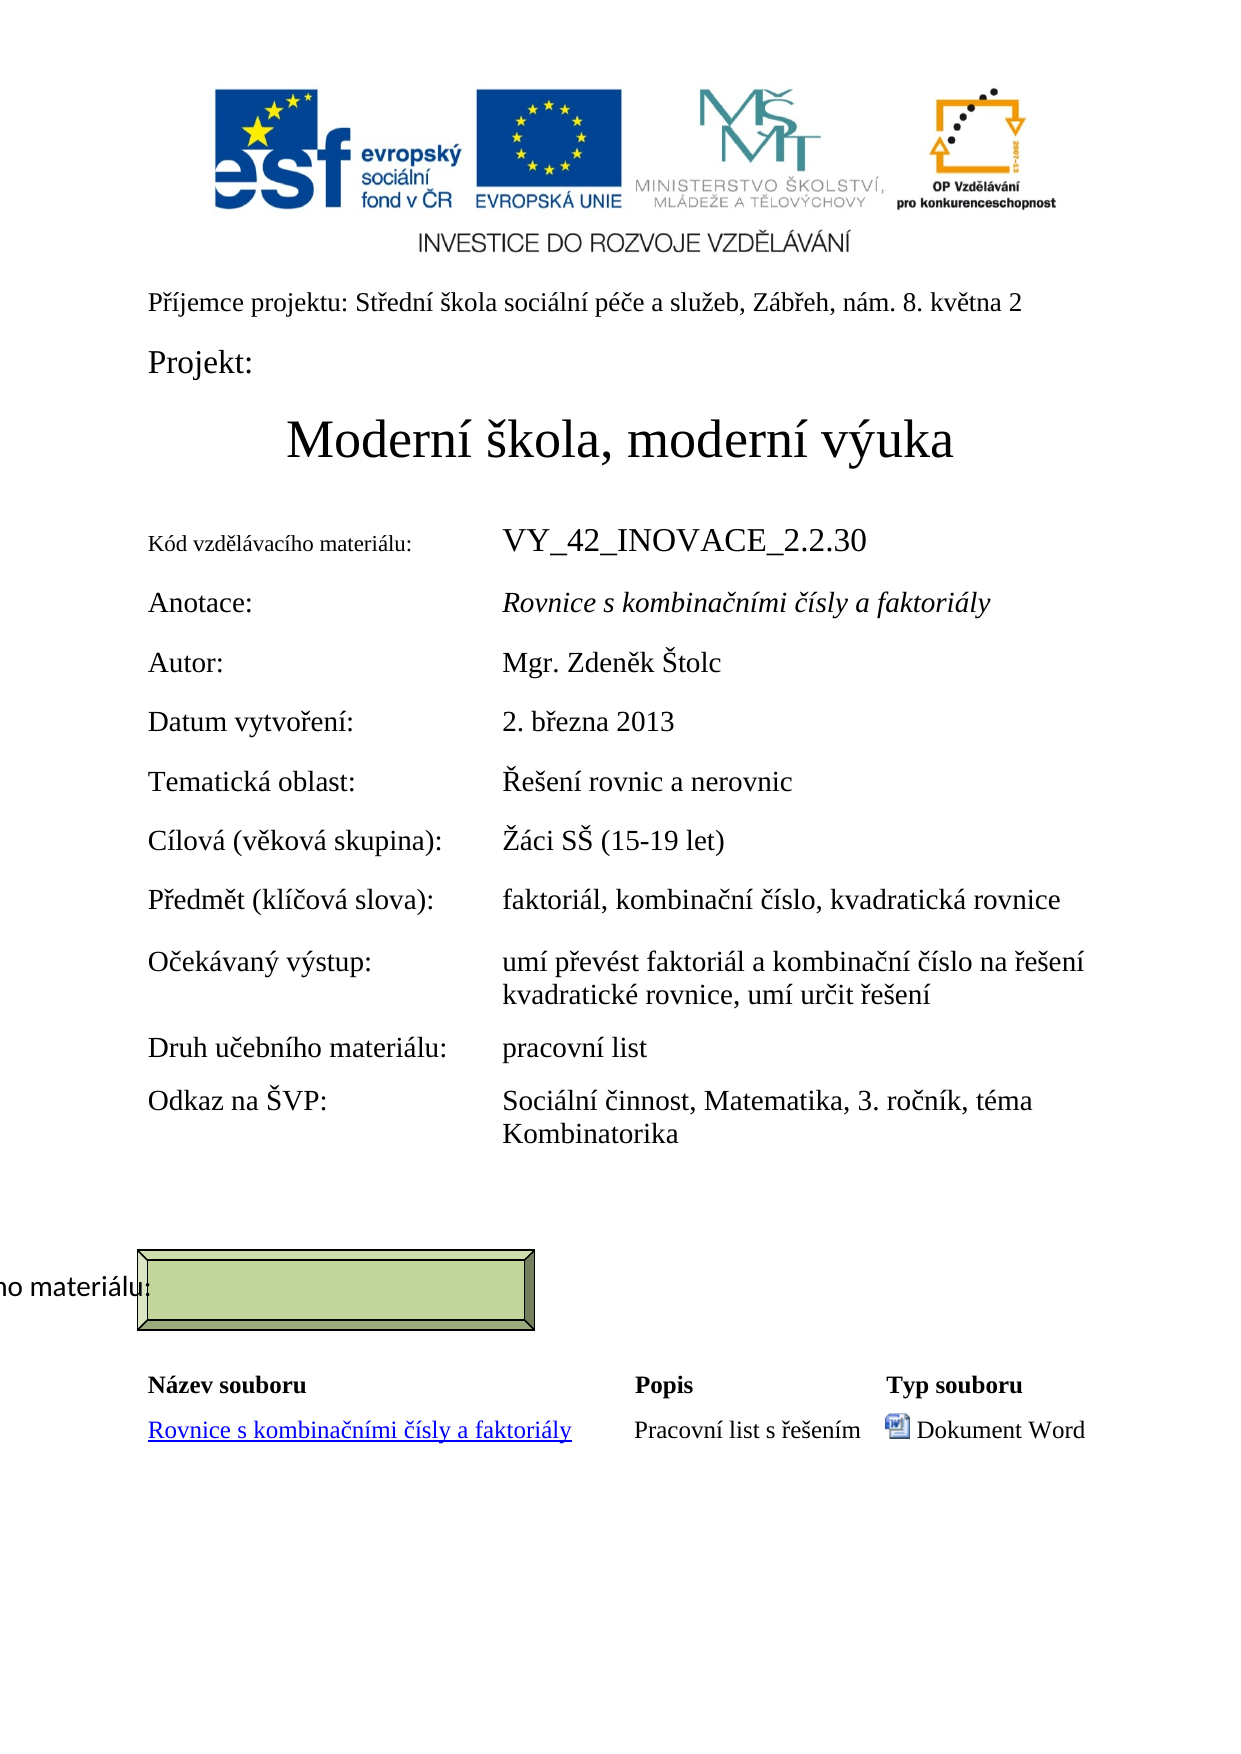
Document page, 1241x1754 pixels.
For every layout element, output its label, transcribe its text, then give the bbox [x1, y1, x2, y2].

text Datum vytvoření: 2. března 2013 [148, 704, 1093, 738]
text Předmět (klíčová slova): faktoriál, kombinační číslo, kvadratická rovnice [148, 882, 1093, 944]
text Tematická oblast: Řešení rovnic a nerovnic [148, 764, 1093, 797]
text Rovnice s kombinačními čísly a faktoriály Pracovní list s řešením Dokument Word [148, 1413, 1093, 1482]
text Odkaz na ŠVP: Sociální činnost, Matematika, 3. ročník, téma Kombinatorika [148, 1083, 1093, 1150]
text Druh učebního materiálu: pracovní list [148, 1030, 1093, 1064]
text Cílová (věková skupina): Žáci SŠ (15-19 let) [148, 823, 1093, 857]
text Příjemce projektu: Střední škola sociální péče a služeb, Zábřeh, nám. 8. května 2 [148, 148, 1093, 317]
text Očekávaný výstup: umí převést faktoriál a kombinační číslo na řešení kvadratické rovnice, umí určit řešení [148, 944, 1093, 1011]
text Autor: Mgr. Zdeněk Štolc [148, 645, 1093, 678]
text Anotace: Rovnice s kombinačními čísly a faktoriály [148, 586, 1093, 619]
text Moderní škola, moderní výuka [148, 407, 1093, 469]
text Název souboru Popis Typ souboru [148, 1370, 1093, 1399]
text Projekt: [148, 342, 1093, 381]
text Kód vzdělávacího materiálu: VY_42_INOVACE_2.2.30 [148, 521, 1093, 559]
picture [885, 1413, 910, 1439]
picture [170, 51, 1113, 282]
